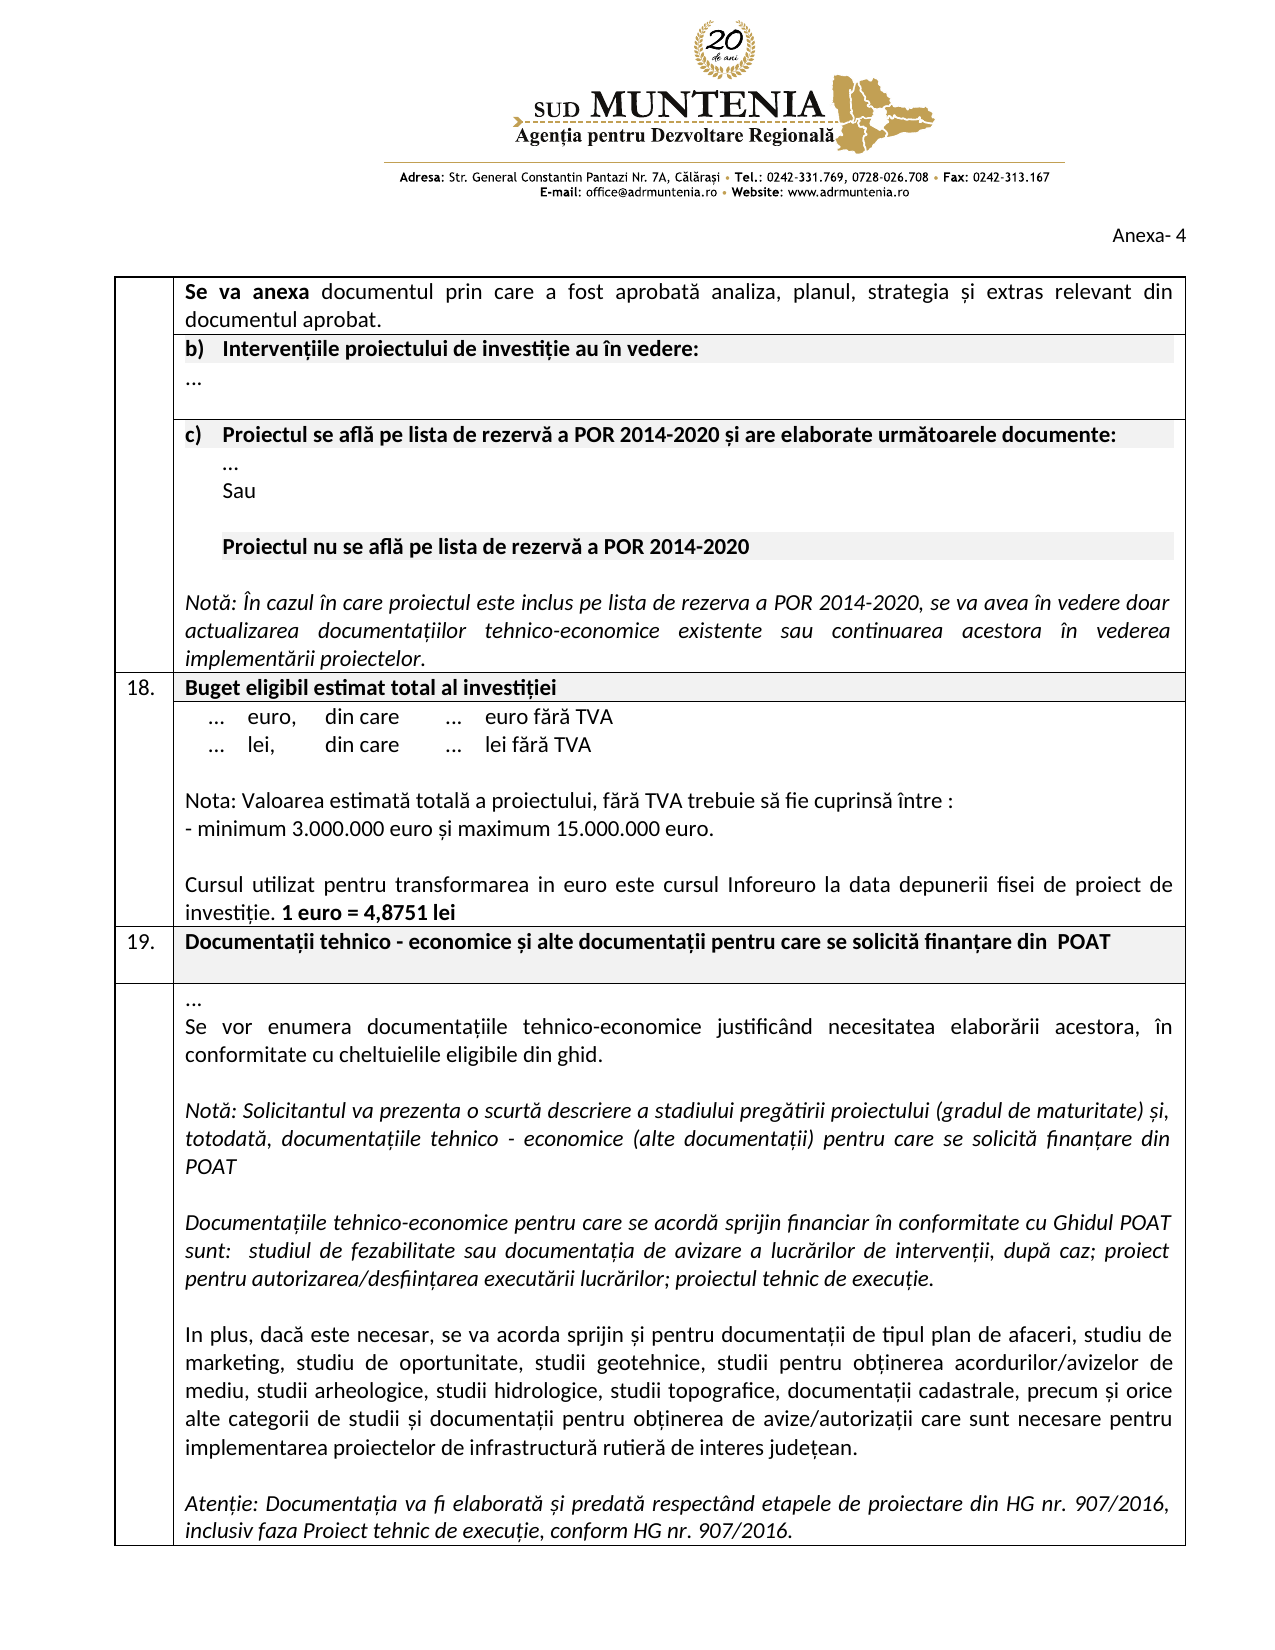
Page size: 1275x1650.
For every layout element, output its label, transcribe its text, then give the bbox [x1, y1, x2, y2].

table_cell [116, 927, 173, 983]
table_cell ... Se vor enumera documentațiile tehnico-economice justificând necesitatea elaborării acestora, în conformitate cu cheltuielile eligibile din ghid. Notă: Solicitantul va prezenta o scurtă descriere a stadiului pregătirii proiectului (gradul de maturitate) și, totodată, documentațiile tehnico - economice (alte documentații) pentru care se solicită finanțare din POAT Documentațiile tehnico-economice pentru care se acordă sprijin financiar în conformitate cu Ghidul POAT sunt: studiul de fezabilitate sau documentația de avizare a lucrărilor de intervenții, după caz; proiect pentru autorizarea/desființarea executării lucrărilor; proiectul tehnic de execuție. In plus, dacă este necesar, se va acorda sprijin și pentru documentații de tipul plan de afaceri, studiu de marketing, studiu de oportunitate, studii geotehnice, studii pentru obținerea acordurilor/avizelor de mediu, studii arheologice, studii hidrologice, studii topografice, documentații cadastrale, precum și orice alte categorii de studii și documentații pentru obținerea de avize/autorizații care sunt necesare pentru implementarea proiectelor de infrastructură rutieră de interes județean. Atenție: Documentația va fi elaborată și predată respectând etapele de proiectare din HG nr. 907/2016, inclusiv faza Proiect tehnic de execuție, conform HG nr. 907/2016. [174, 984, 1185, 1545]
table_cell Nota: Valoarea estimată totală a proiectului, fără TVA trebuie să fie cuprinsă între : - minimum 3.000.000 euro și maximum 15.000.000 euro. Cursul utilizat pentru transformarea in euro este cursul Inforeuro la data depunerii fisei de proiect de investiție. 1 euro = 4,8751 lei [174, 702, 1185, 926]
table_cell Buget eligibil estimat total al investiției [174, 673, 1185, 701]
table_cell [116, 984, 173, 1545]
table_cell Intervențiile proiectului de investiție au în vedere: ... [174, 335, 1185, 419]
table_cell Proiectul se află pe lista de rezervă a POR 2014-2020 și are elaborate următoarele documente: … Sau Proiectul nu se află pe lista de rezervă a POR 2014-2020 Notă: În cazul în care proiectul este inclus pe lista de rezerva a POR 2014-2020, se va avea în vedere doar actualizarea documentațiilor tehnico-economice existente sau continuarea acestora în vederea implementării proiectelor. [174, 420, 1185, 672]
table_cell [116, 673, 173, 926]
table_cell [174, 278, 1185, 333]
table_cell Documentații tehnico - economice și alte documentații pentru care se solicită finanțare din POAT [174, 927, 1185, 983]
